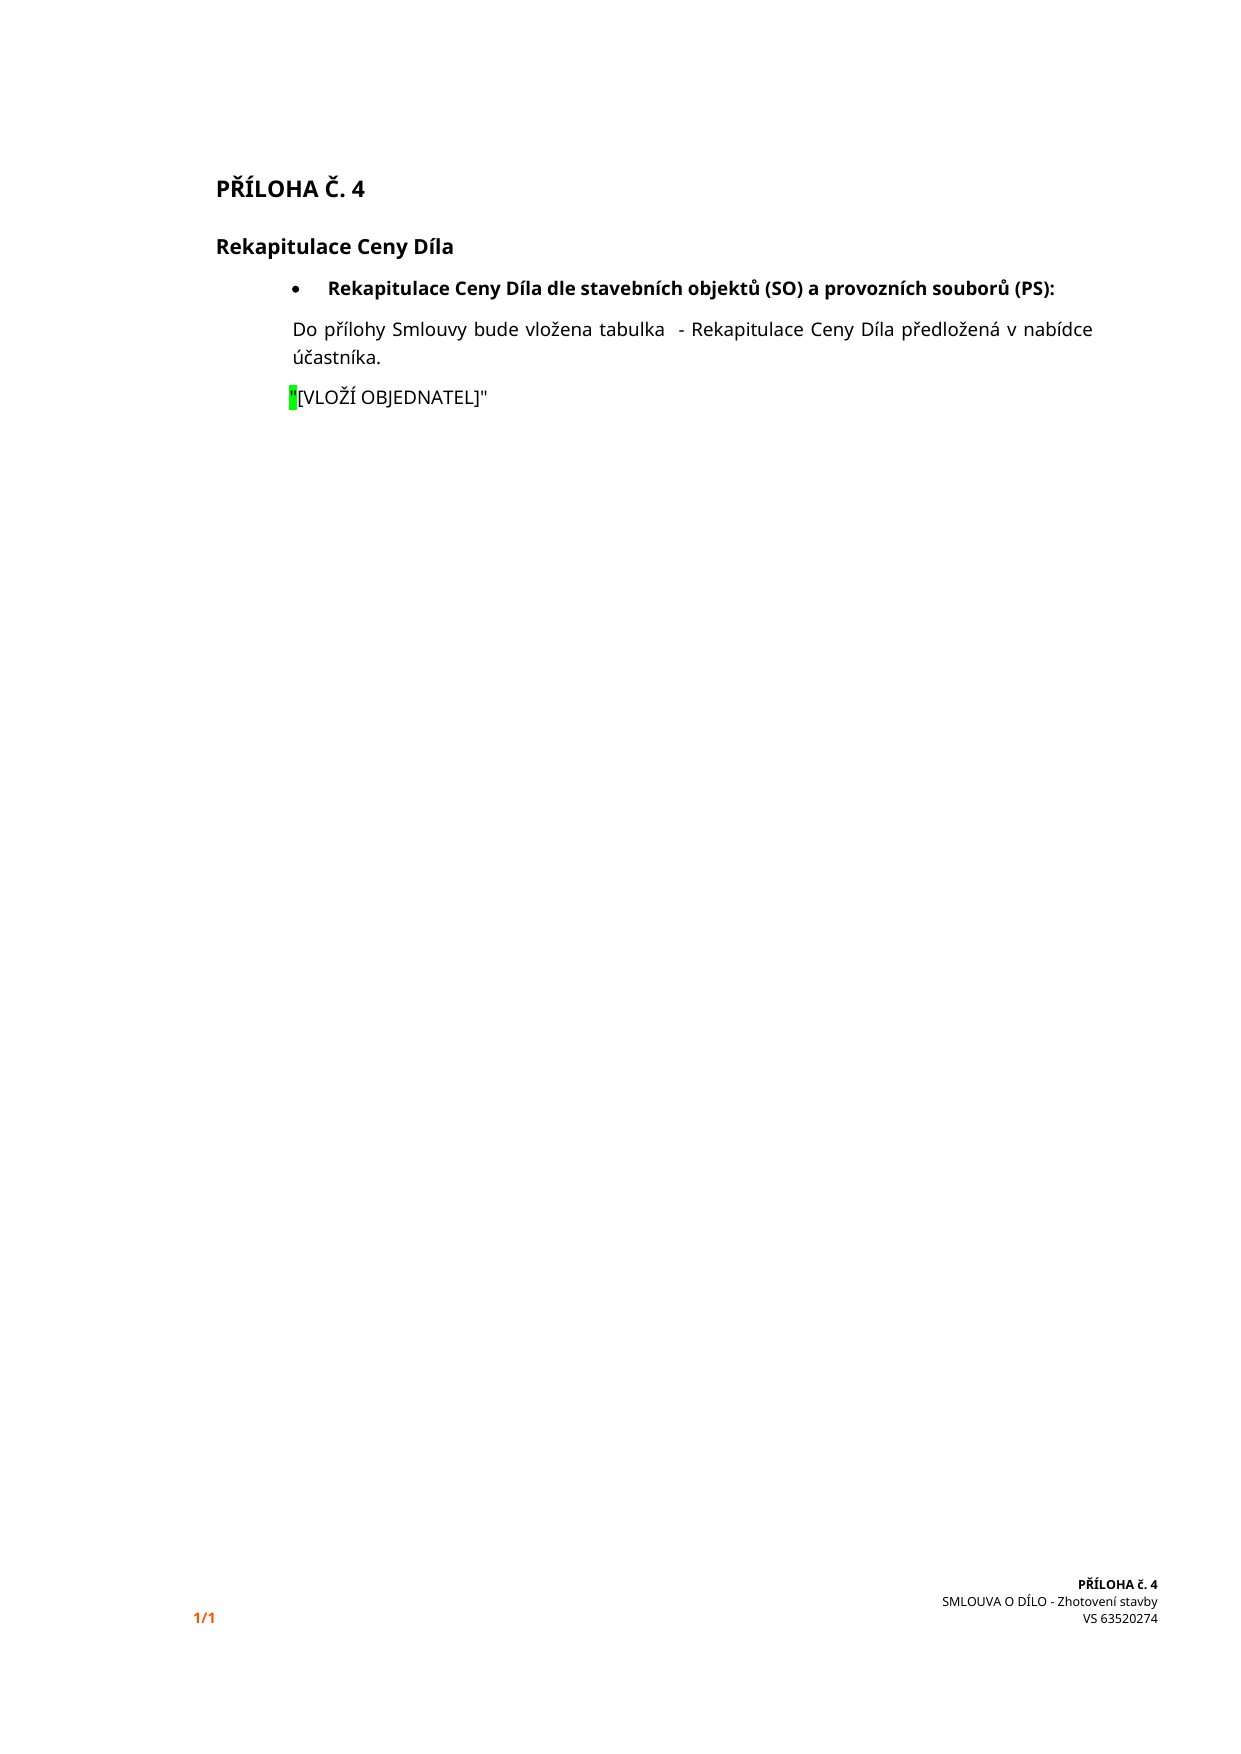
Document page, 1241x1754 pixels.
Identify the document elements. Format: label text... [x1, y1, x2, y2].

text Příloha č. 4 [216, 172, 1093, 204]
text Do přílohy Smlouvy bude vložena tabulka - Rekapitulace Ceny Díla předložená v nabídce účastníka. [292, 316, 1093, 370]
text Rekapitulace Ceny Díla dle stavebních objektů (SO) a provozních souborů (PS): [292, 276, 1093, 301]
text Rekapitulace Ceny Díla [216, 232, 1093, 260]
